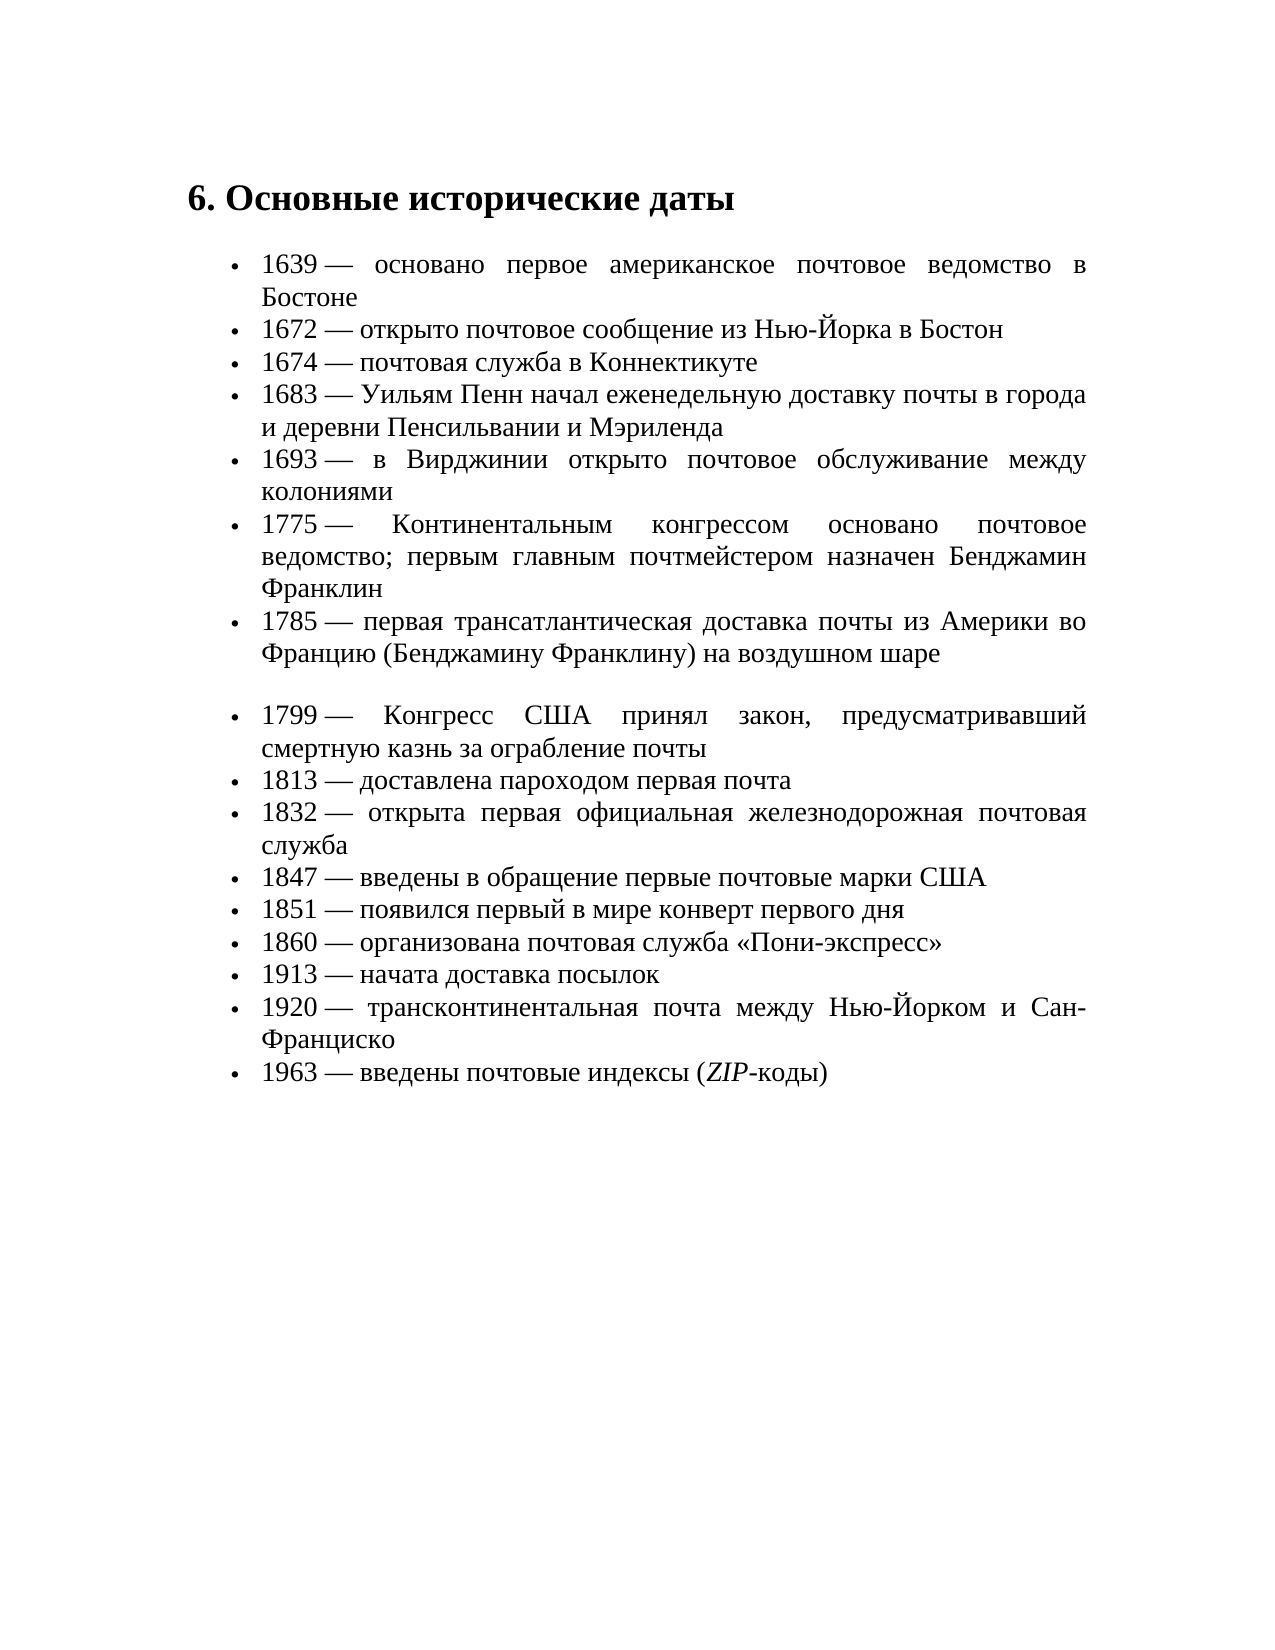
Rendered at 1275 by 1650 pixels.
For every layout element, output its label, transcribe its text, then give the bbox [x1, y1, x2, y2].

list 1683 — Уильям Пенн начал еженедельную доставку почты в города и деревни Пенсильвании и Мэриленда [232, 377, 1087, 442]
list 1963 — введены почтовые индексы (ZIP-коды) [232, 1054, 1087, 1087]
list 1639 — основано первое американское почтовое ведомство в Бостоне [232, 248, 1087, 312]
list 1832 — открыта первая официальная железнодорожная почтовая служба [232, 795, 1087, 860]
list 1672 — открыто почтовое сообщение из Нью-Йорка в Бостон [232, 312, 1087, 345]
list 1775 — Континентальным конгрессом основано почтовое ведомство; первым главным почтмейстером назначен Бенджамин Франклин [232, 507, 1087, 604]
list 1851 — появился первый в мире конверт первого дня [232, 893, 1087, 925]
list 1813 — доставлена пароходом первая почта [232, 763, 1087, 795]
list 1693 — в Вирджинии открыто почтовое обслуживание между колониями [232, 442, 1087, 507]
list 1913 — начата доставка посылок [232, 957, 1087, 990]
list 1860 — организована почтовая служба «Пони-экспресс» [232, 925, 1087, 957]
list 1847 — введены в обращение первые почтовые марки США [232, 860, 1087, 893]
list 1674 — почтовая служба в Коннектикуте [232, 345, 1087, 377]
list 1785 — первая трансатлантическая доставка почты из Америки во Францию (Бенджамину Франклину) на воздушном шаре [232, 604, 1087, 669]
list 1799 — Конгресс США принял закон, предусматривавший смертную казнь за ограбление почты [232, 698, 1087, 763]
list 6. Основные исторические даты [187, 175, 1087, 218]
list 1920 — трансконтинентальная почта между Нью-Йорком и Сан-Франциско [232, 990, 1087, 1054]
